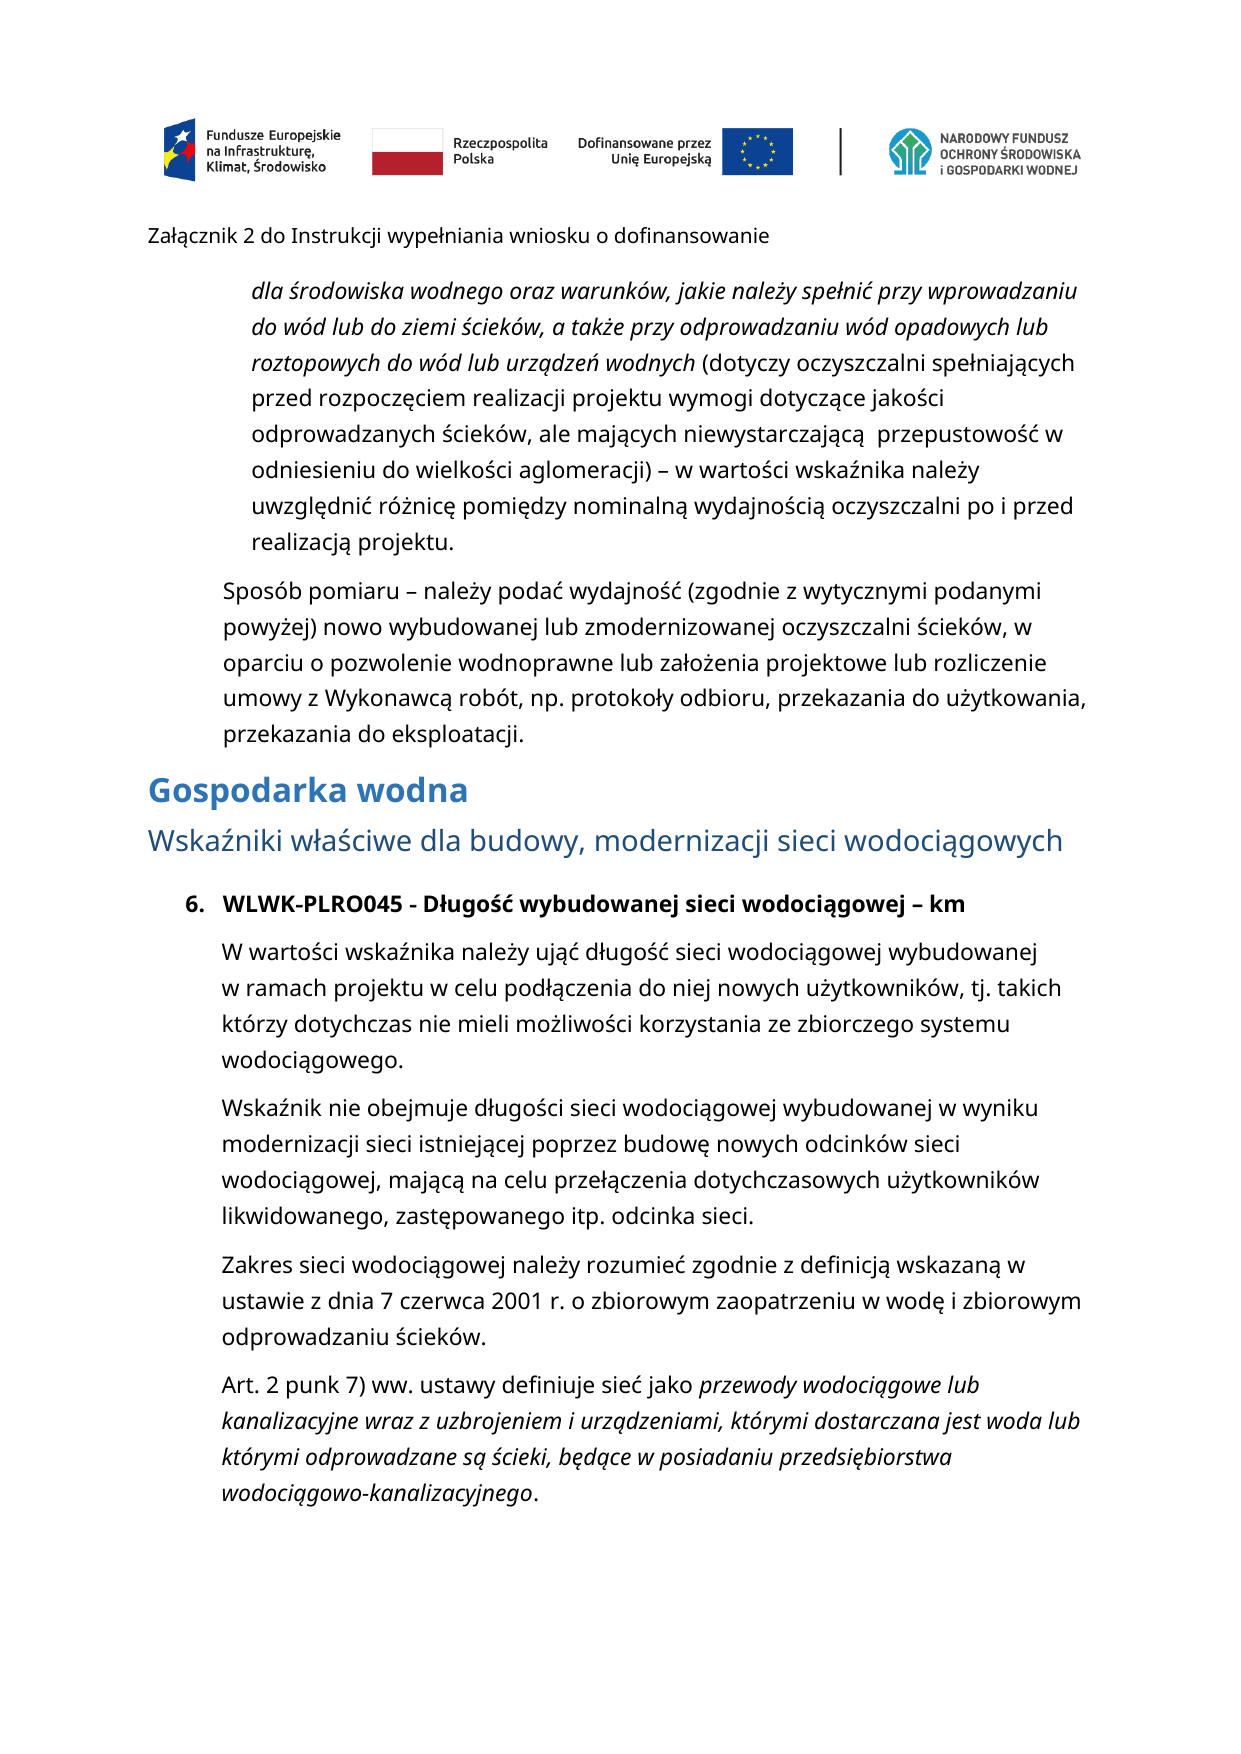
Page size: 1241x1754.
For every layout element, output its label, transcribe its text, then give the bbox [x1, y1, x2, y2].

subtitle Gospodarka wodna [148, 767, 1093, 812]
subtitle Wskaźniki właściwe dla budowy, modernizacji sieci wodociągowych [148, 820, 1093, 859]
list WLWK‐PLRO045 ‐ Długość wybudowanej sieci wodociągowej – km [185, 888, 1093, 919]
text Wskaźnik nie obejmuje długości sieci wodociągowej wybudowanej w wyniku modernizacji sieci istniejącej poprzez budowę nowych odcinków sieci wodociągowej, mającą na celu przełączenia dotychczasowych użytkowników likwidowanego, zastępowanego itp. odcinka sieci. [221, 1092, 1093, 1231]
text Art. 2 punk 7) ww. ustawy definiuje sieć jako przewody wodociągowe lub kanalizacyjne wraz z uzbrojeniem i urządzeniami, którymi dostarczana jest woda lub którymi odprowadzane są ścieki, będące w posiadaniu przedsiębiorstwa wodociągowo-kanalizacyjnego. [221, 1369, 1093, 1508]
picture [147, 102, 1093, 197]
list Sposób pomiaru – należy podać wydajność (zgodnie z wytycznymi podanymi powyżej) nowo wybudowanej lub zmodernizowanej oczyszczalni ścieków, w oparciu o pozwolenie wodnoprawne lub założenia projektowe lub rozliczenie umowy z Wykonawcą robót, np. protokoły odbioru, przekazania do użytkowania, przekazania do eksploatacji. [223, 574, 1093, 749]
text Zakres sieci wodociągowej należy rozumieć zgodnie z definicją wskazaną w ustawie z dnia 7 czerwca 2001 r. o zbiorowym zaopatrzeniu w wodę i zbiorowym odprowadzaniu ścieków. [221, 1249, 1093, 1352]
text W wartości wskaźnika należy ująć długość sieci wodociągowej wybudowanej w ramach projektu w celu podłączenia do niej nowych użytkowników, tj. takich którzy dotychczas nie mieli możliwości korzystania ze zbiorczego systemu wodociągowego. [221, 936, 1093, 1075]
